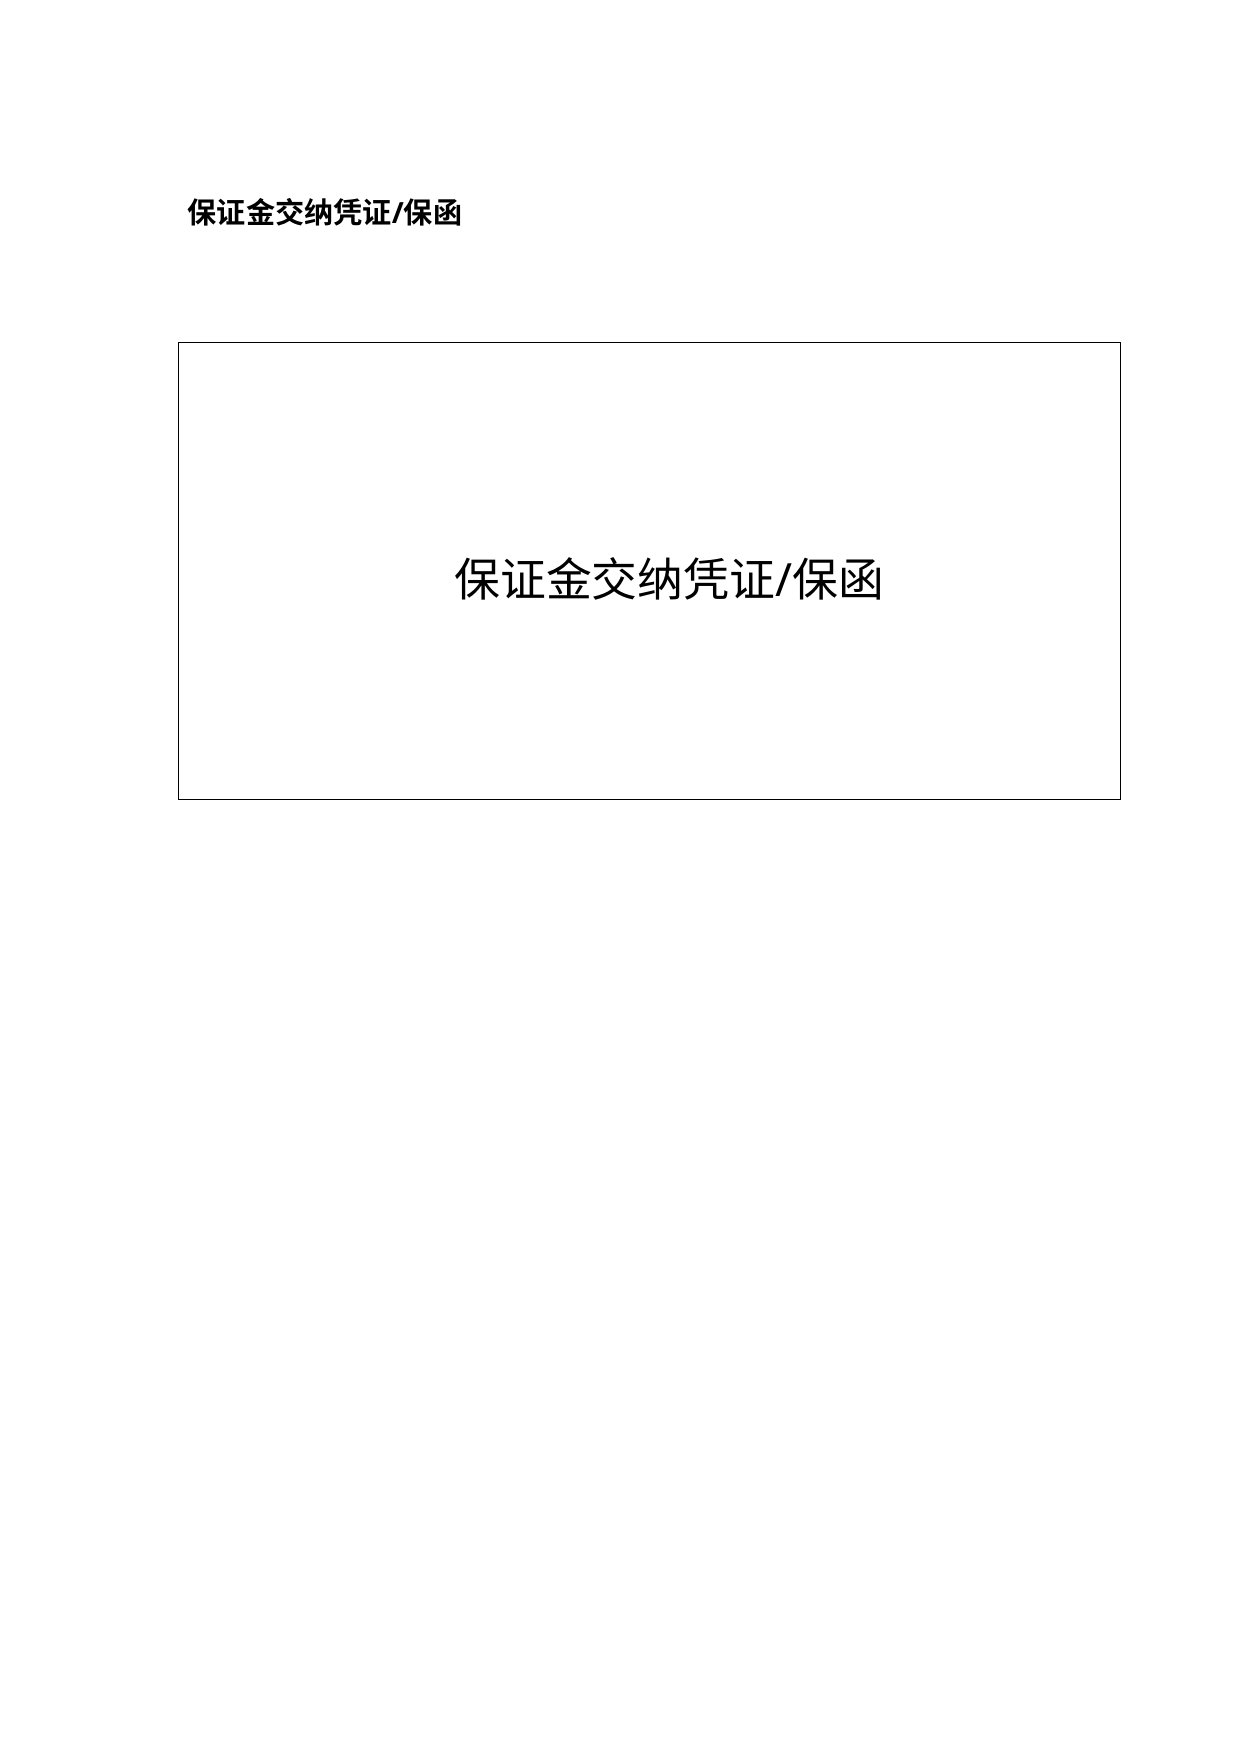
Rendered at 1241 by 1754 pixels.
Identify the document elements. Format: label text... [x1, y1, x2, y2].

text 保证金交纳凭证/保函 [187, 178, 1053, 243]
table_header 保证金交纳凭证/保函 [179, 343, 1120, 799]
